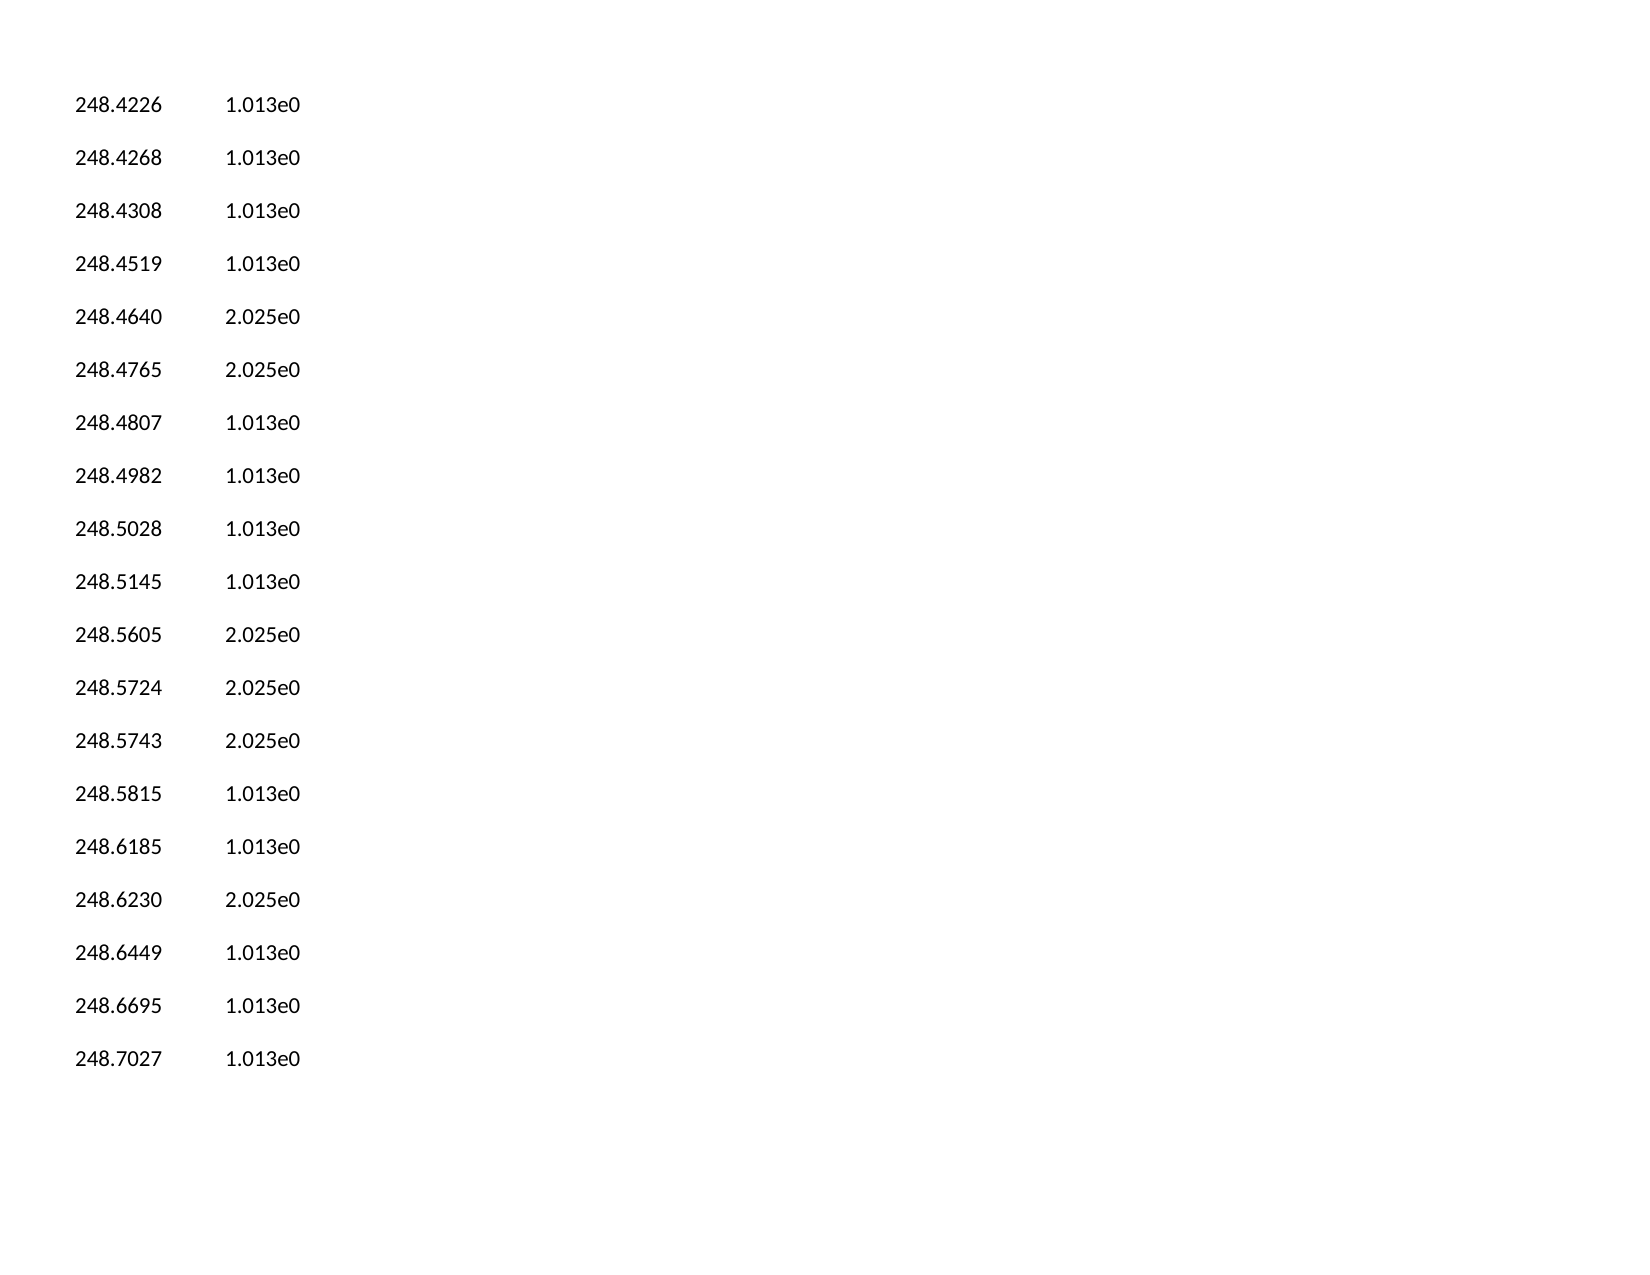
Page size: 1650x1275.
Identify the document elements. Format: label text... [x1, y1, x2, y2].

text 248.4226 1.013e0 [75, 90, 1563, 118]
text 248.5605 2.025e0 [75, 620, 1563, 648]
text 248.4308 1.013e0 [75, 196, 1563, 224]
text 248.6695 1.013e0 [75, 991, 1563, 1019]
text 248.4640 2.025e0 [75, 302, 1563, 330]
text 248.4765 2.025e0 [75, 355, 1563, 383]
text 248.5815 1.013e0 [75, 779, 1563, 807]
text 248.4268 1.013e0 [75, 143, 1563, 171]
text 248.5724 2.025e0 [75, 673, 1563, 701]
text 248.4807 1.013e0 [75, 408, 1563, 436]
text 248.5028 1.013e0 [75, 514, 1563, 542]
text 248.4519 1.013e0 [75, 249, 1563, 277]
text 248.4982 1.013e0 [75, 461, 1563, 489]
text 248.7027 1.013e0 [75, 1044, 1563, 1072]
text 248.5145 1.013e0 [75, 567, 1563, 595]
text 248.6449 1.013e0 [75, 938, 1563, 966]
text 248.6185 1.013e0 [75, 832, 1563, 860]
text 248.5743 2.025e0 [75, 726, 1563, 754]
text 248.6230 2.025e0 [75, 885, 1563, 913]
